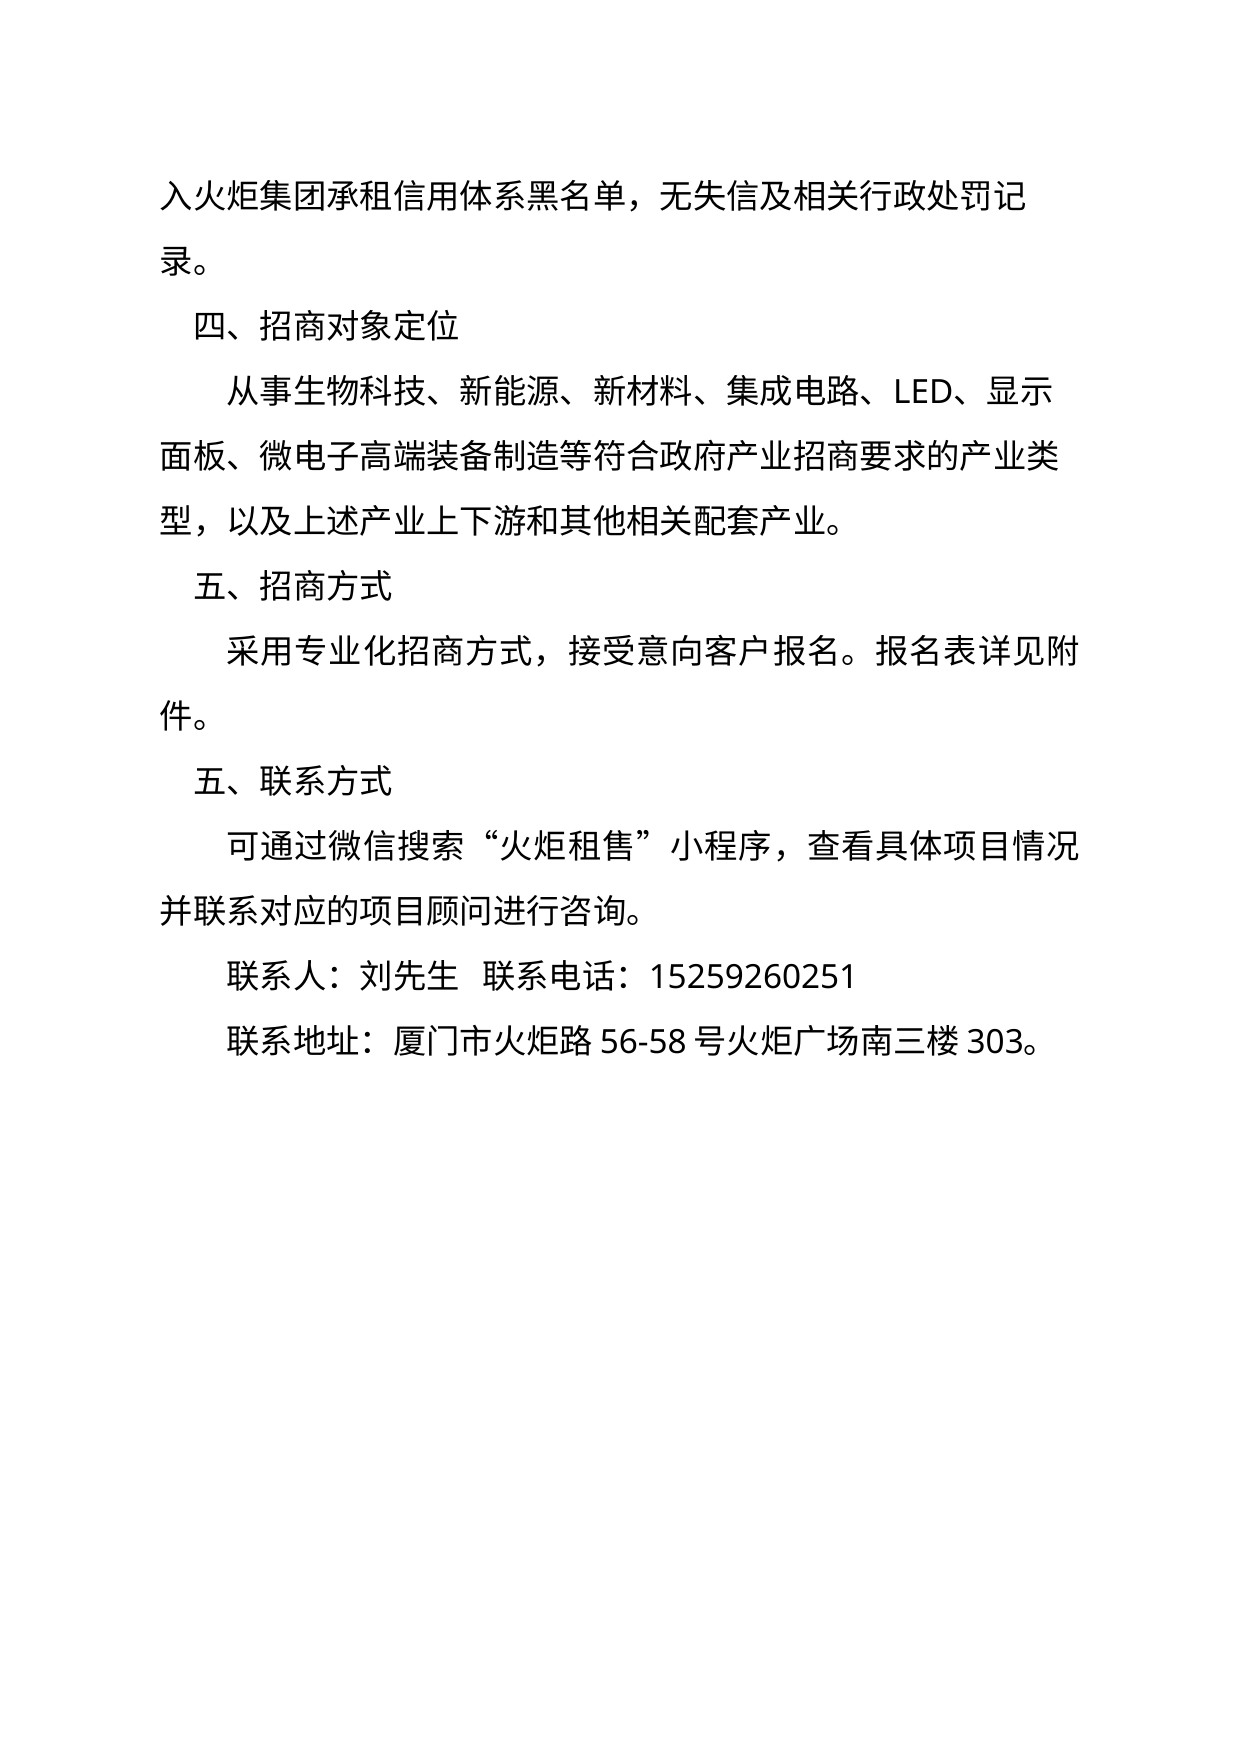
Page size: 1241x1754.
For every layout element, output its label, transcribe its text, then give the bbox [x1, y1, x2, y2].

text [159, 162, 1081, 292]
list 采用专业化招商方式，接受意向客户报名。报名表详见附件。 [159, 617, 1081, 747]
list 四、招商对象定位 [159, 292, 1081, 357]
list 从事生物科技、新能源、新材料、集成电路、LED、显示面板、微电子高端装备制造等符合政府产业招商要求的产业类型，以及上述产业上下游和其他相关配套产业。 [159, 357, 1081, 552]
text 联系人：刘先生 联系电话：15259260251 [159, 942, 1081, 1007]
text 可通过微信搜索“火炬租售”小程序，查看具体项目情况，并联系对应的项目顾问进行咨询。 [159, 812, 1081, 942]
list 五、招商方式 [159, 552, 1081, 617]
list 五、联系方式 [159, 747, 1081, 812]
text 联系地址：厦门市火炬路56-58号火炬广场南三楼303。 [159, 1007, 1081, 1072]
